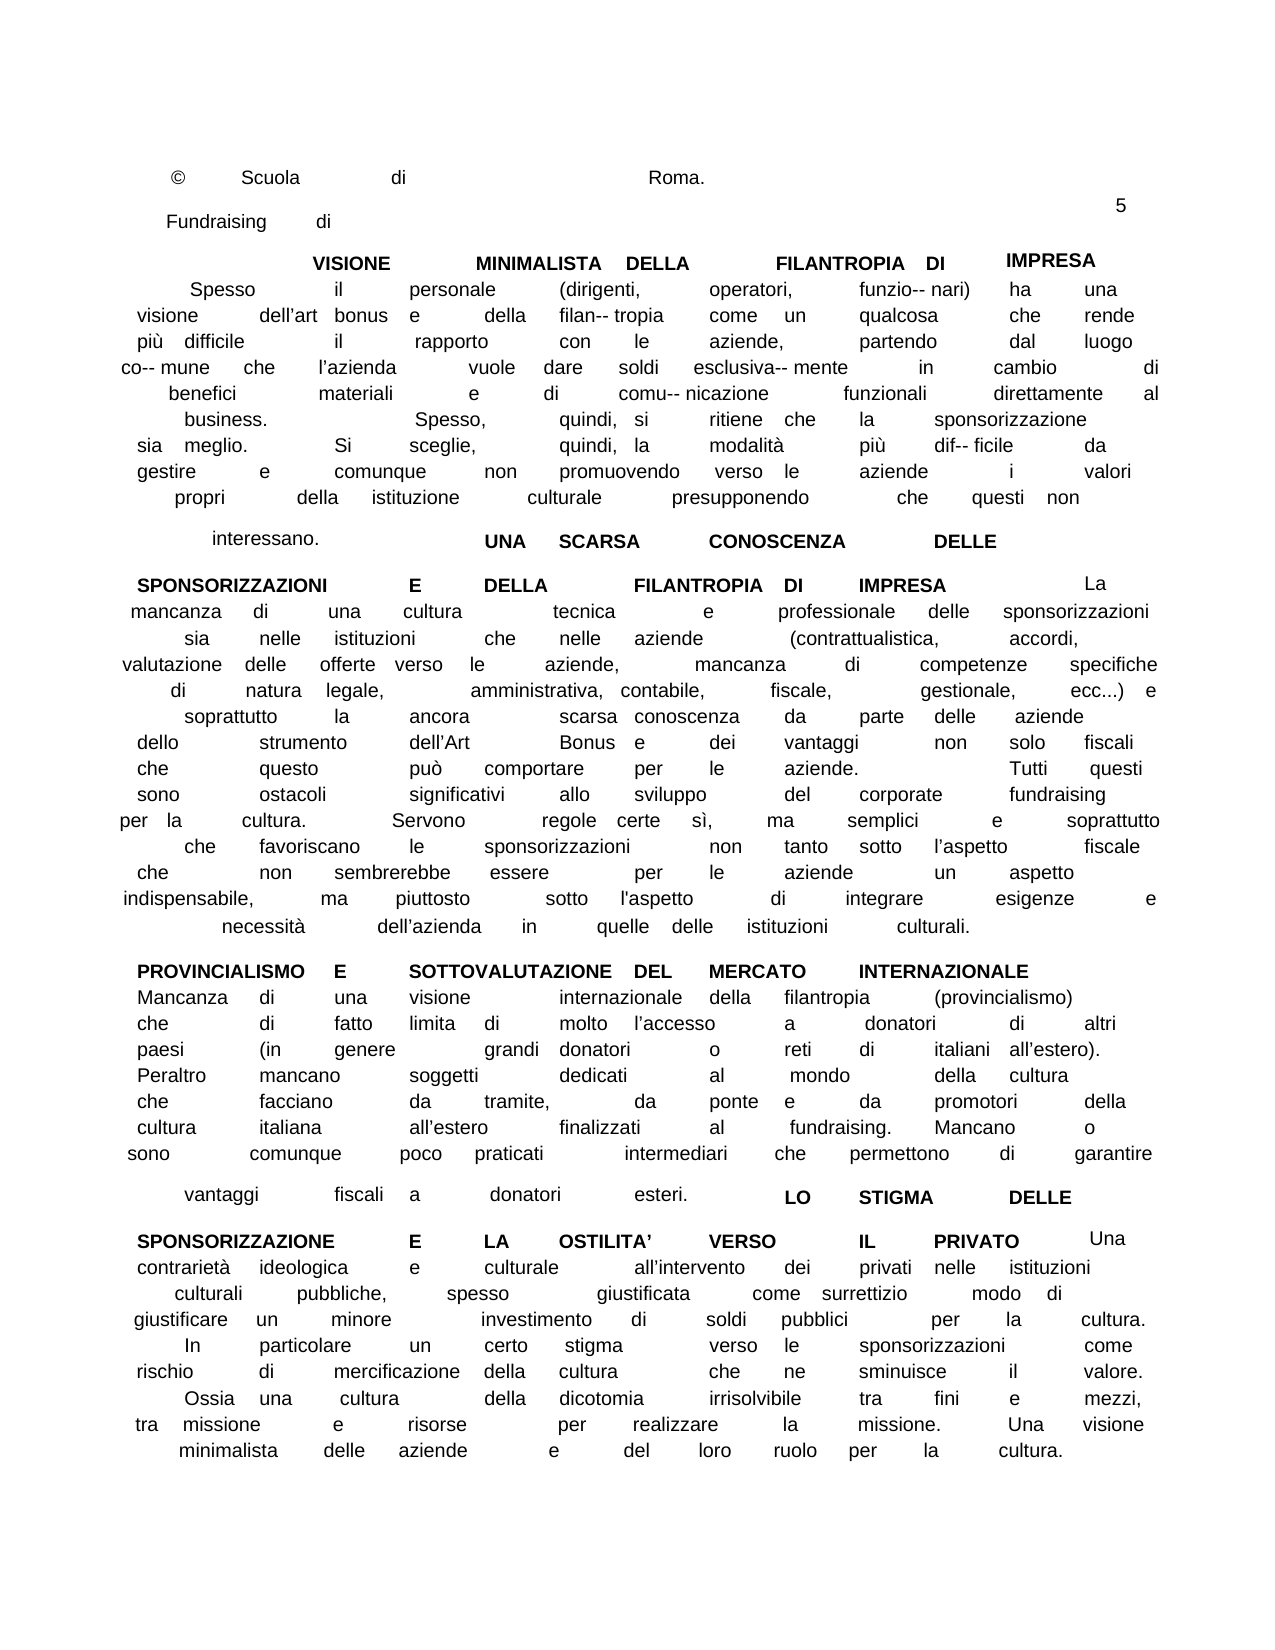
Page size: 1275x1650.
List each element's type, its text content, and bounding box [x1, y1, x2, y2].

text 5 [1115, 194, 1165, 217]
text © Scuola di Fundraising di Roma. [119, 150, 438, 233]
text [119, 236, 1160, 1461]
text © Scuola di Fundraising di Roma. [648, 150, 967, 188]
